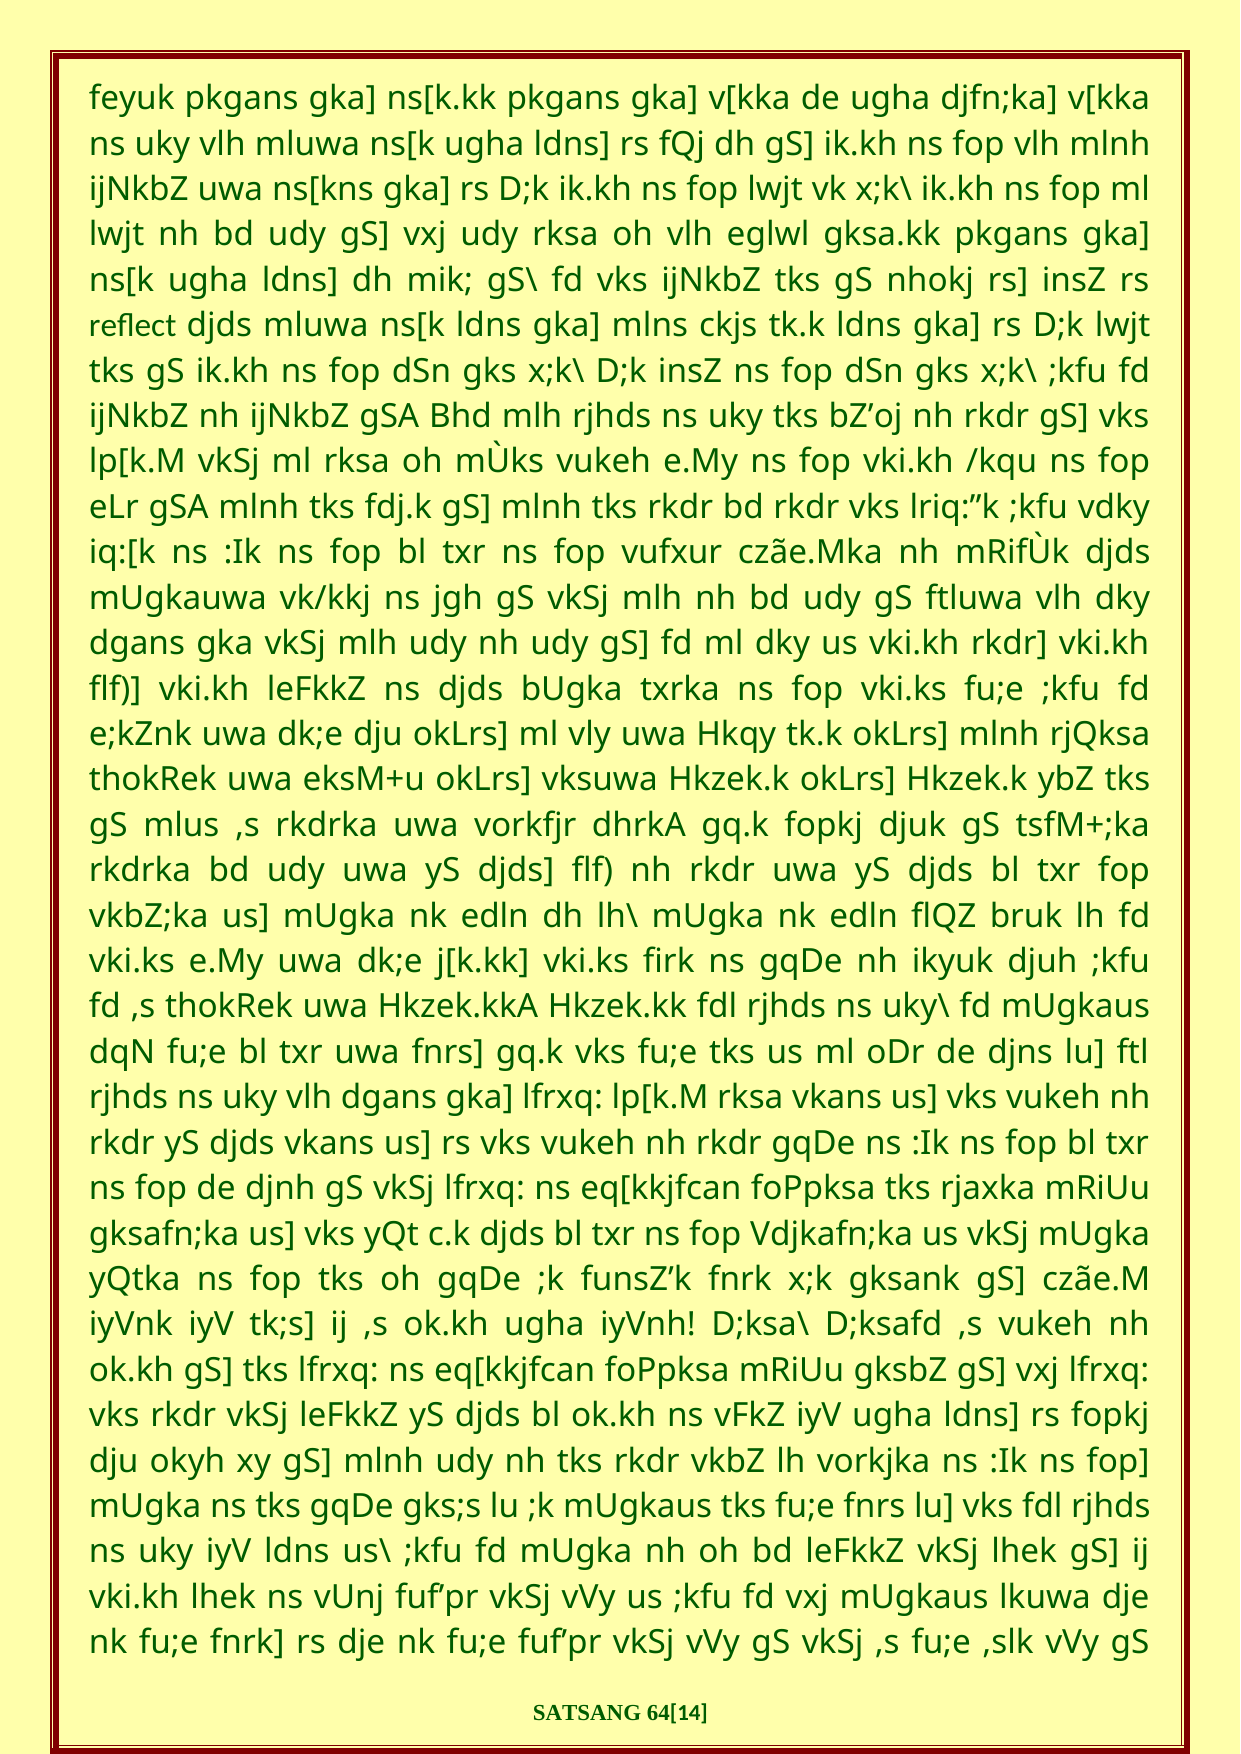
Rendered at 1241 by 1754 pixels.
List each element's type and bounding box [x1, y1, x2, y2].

text [89, 74, 1152, 1663]
